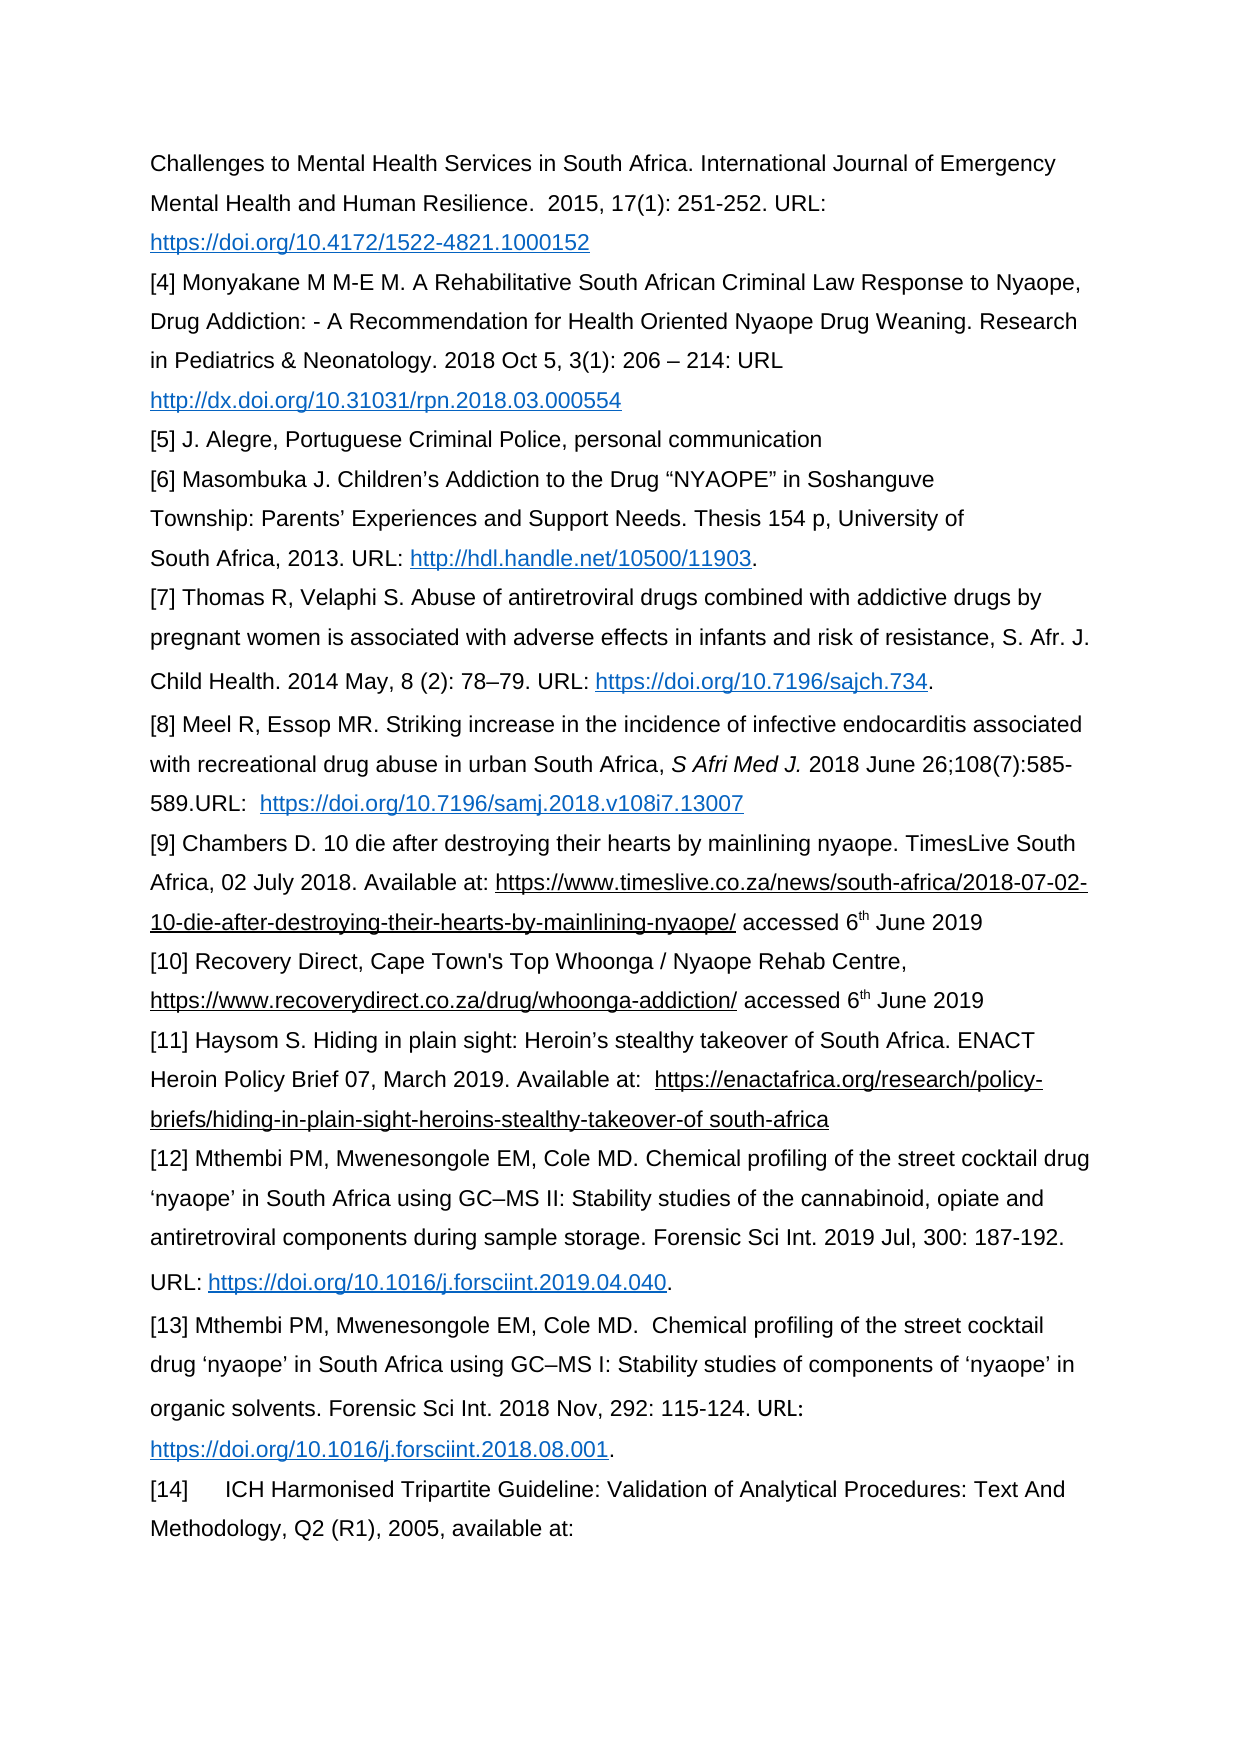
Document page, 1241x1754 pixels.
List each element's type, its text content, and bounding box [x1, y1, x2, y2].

text Challenges to Mental Health Services in South Africa. International Journal of Emergency Mental Health and Human Resilience. 2015, 17(1): 251-252. URL: https://doi.org/10.4172/1522-4821.1000152 [150, 150, 1090, 255]
text [5] J. Alegre, Portuguese Criminal Police, personal communication [150, 426, 1090, 453]
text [150, 1476, 1090, 1542]
text [9] Chambers D. 10 die after destroying their hearts by mainlining nyaope. TimesLive South Africa, 02 July 2018. Available at: https://www.timeslive.co.za/news/south-africa/2018-07-02-10-die-after-destroying-their-hearts-by-mainlining-nyaope/ accessed 6th June 2019 [150, 829, 1090, 935]
text [11] Haysom S. Hiding in plain sight: Heroin’s stealthy takeover of South Africa. ENACT Heroin Policy Brief 07, March 2019. Available at: https://enactafrica.org/research/policy-briefs/hiding-in-plain-sight-heroins-stealthy-takeover-of south-africa [150, 1027, 1090, 1132]
text Township: Parents’ Experiences and Support Needs. Thesis 154 p, University of [150, 505, 1090, 532]
text [8] Meel R, Essop MR. Striking increase in the incidence of infective endocarditis associated with recreational drug abuse in urban South Africa, S Afri Med J. 2018 June 26;108(7):585-589.URL: https://doi.org/10.7196/samj.2018.v108i7.13007 [150, 711, 1090, 816]
text [7] Thomas R, Velaphi S. Abuse of antiretroviral drugs combined with addictive drugs by pregnant women is associated with adverse effects in infants and risk of resistance, S. Afr. J. Child Health. 2014 May, 8 (2): 78–79. URL: https://doi.org/10.7196/sajch.734. [150, 584, 1090, 696]
text [12] Mthembi PM, Mwenesongole EM, Cole MD. Chemical profiling of the street cocktail drug ‘nyaope’ in South Africa using GC–MS II: Stability studies of the cannabinoid, opiate and antiretroviral components during sample storage. Forensic Sci Int. 2019 Jul, 300: 187-192. URL: https://doi.org/10.1016/j.forsciint.2019.04.040. [150, 1145, 1090, 1296]
text South Africa, 2013. URL: http://hdl.handle.net/10500/11903. [150, 545, 1090, 571]
text [10] Recovery Direct, Cape Town's Top Whoonga / Nyaope Rehab Centre, https://www.recoverydirect.co.za/drug/whoonga-addiction/ accessed 6th June 2019 [150, 948, 1090, 1014]
text [4] Monyakane M M-E M. A Rehabilitative South African Criminal Law Response to Nyaope, Drug Addiction: - A Recommendation for Health Oriented Nyaope Drug Weaning. Research in Pediatrics & Neonatology. 2018 Oct 5, 3(1): 206 – 214: URL http://dx.doi.org/10.31031/rpn.2018.03.000554 [150, 268, 1090, 413]
text [13] Mthembi PM, Mwenesongole EM, Cole MD. Chemical profiling of the street cocktail drug ‘nyaope’ in South Africa using GC–MS I: Stability studies of components of ‘nyaope’ in organic solvents. Forensic Sci Int. 2018 Nov, 292: 115-124. URL: https://doi.org/10.1016/j.forsciint.2018.08.001. [150, 1312, 1090, 1463]
text [6] Masombuka J. Children’s Addiction to the Drug “NYAOPE” in Soshanguve [150, 466, 1090, 492]
